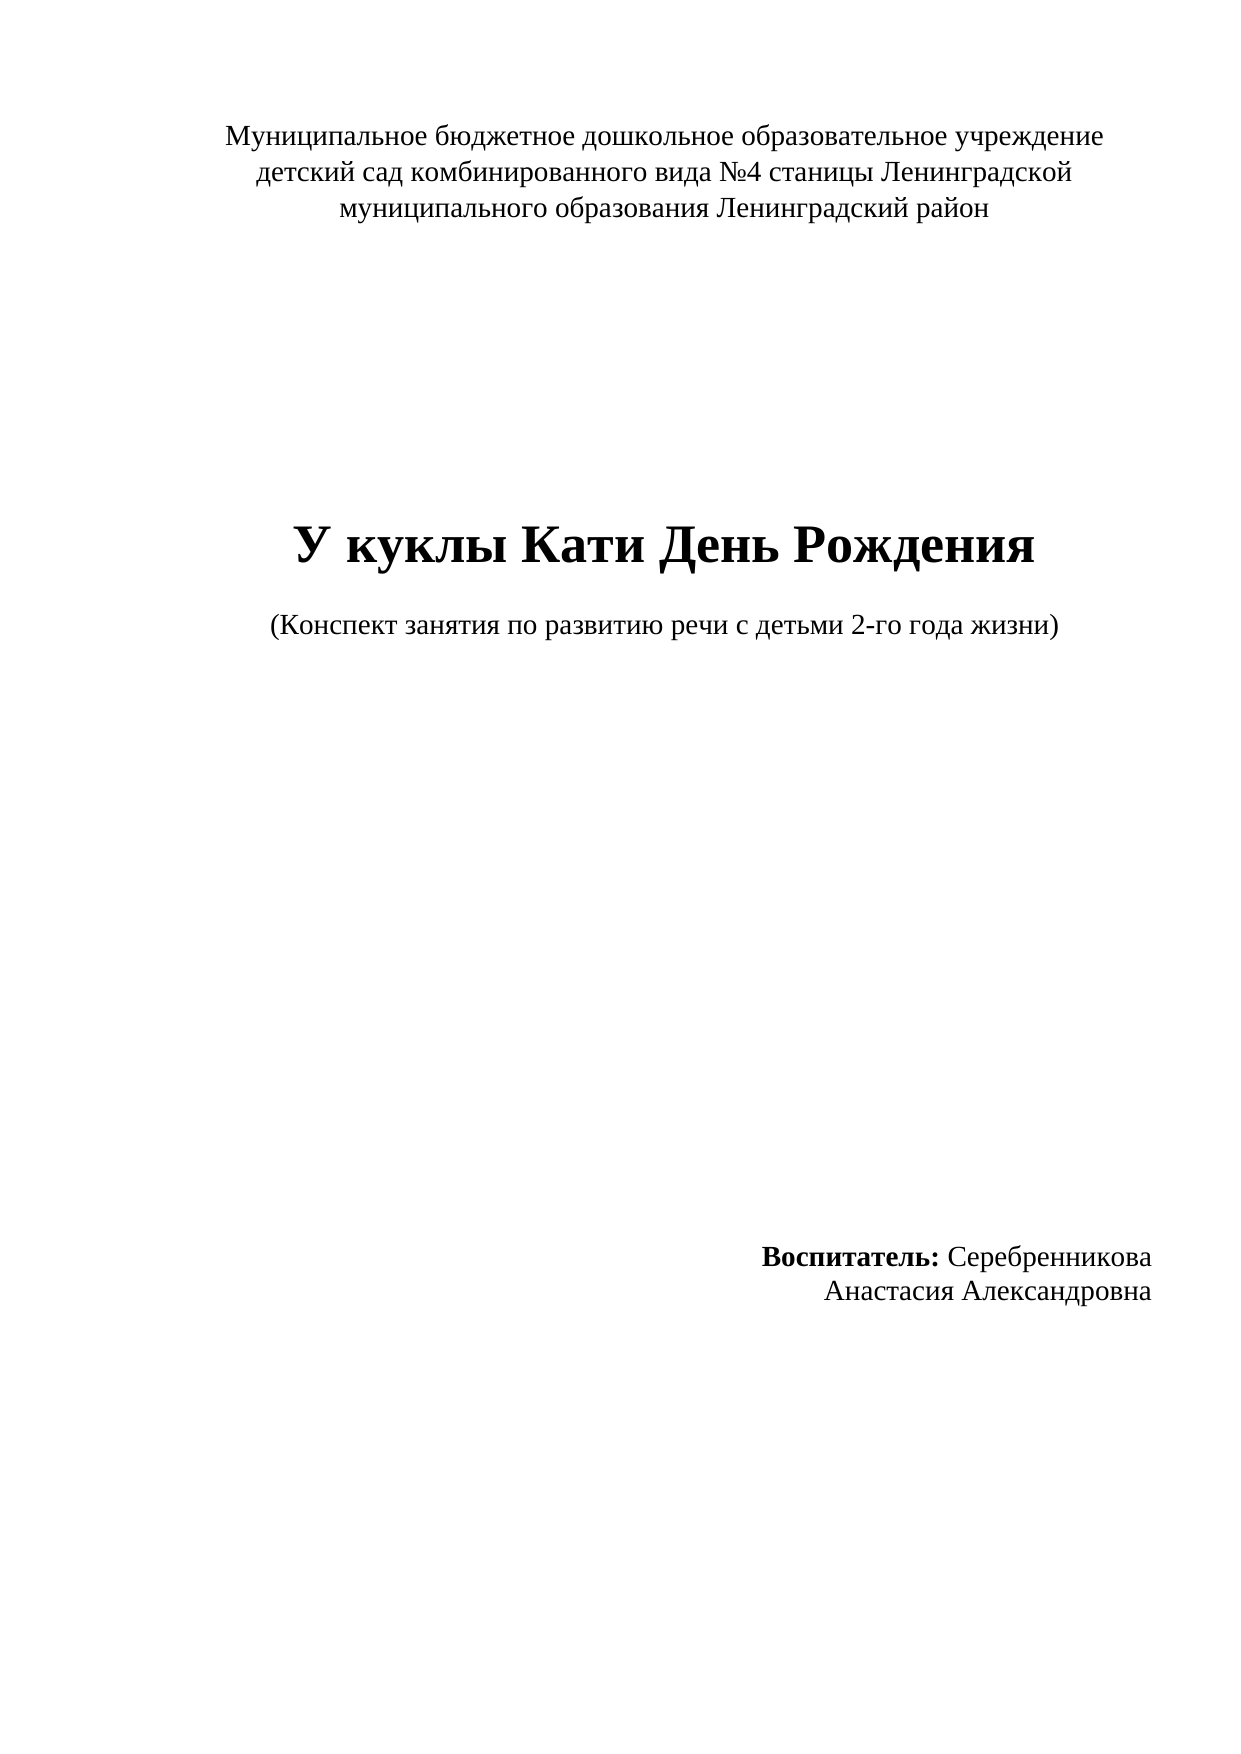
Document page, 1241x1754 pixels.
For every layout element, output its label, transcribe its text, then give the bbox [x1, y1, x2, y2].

text Воспитатель: Серебренникова [177, 1239, 1152, 1273]
text У куклы Кати День Рождения [177, 512, 1152, 574]
text Муниципальное бюджетное дошкольное образовательное учреждение детский сад комбинированного вида №4 станицы Ленинградской муниципального образования Ленинградский район [177, 118, 1152, 224]
text Анастасия Александровна [177, 1273, 1152, 1306]
text (Конспект занятия по развитию речи с детьми 2-го года жизни) [177, 607, 1152, 641]
